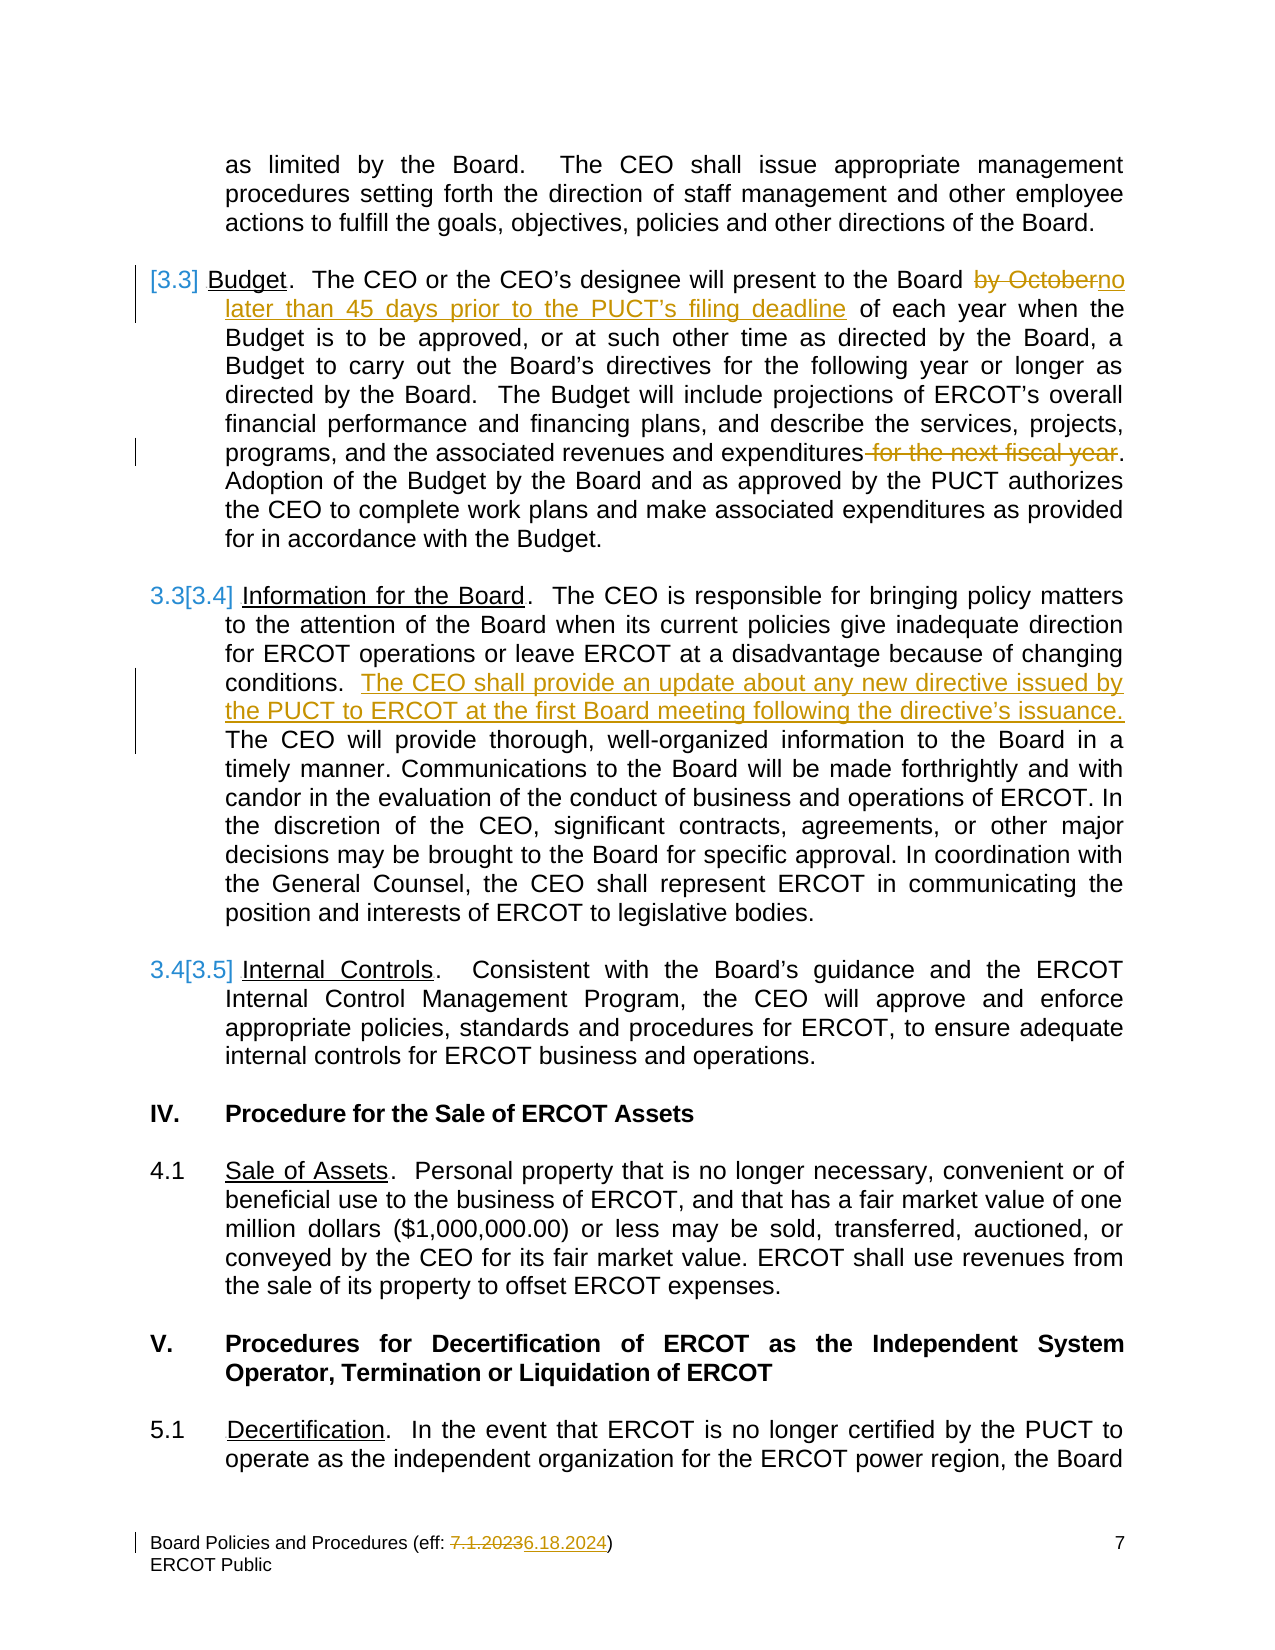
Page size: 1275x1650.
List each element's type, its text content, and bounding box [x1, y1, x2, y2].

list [150, 1415, 1125, 1472]
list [150, 150, 1125, 236]
list UInformation for the BoardU. The CEO is responsible for bringing policy matters to the attention of the Board when its current policies give inadequate direction for ERCOT operations or leave ERCOT at a disadvantage because of changing conditions. The CEO will provide thorough, well-organized information to the Board in a timely manner. Communications to the Board will be made forthrightly and with candor in the evaluation of the conduct of business and operations of ERCOT. In the discretion of the CEO, significant contracts, agreements, or other major decisions may be brought to the Board for specific approval. In coordination with the General Counsel, the CEO shall represent ERCOT in communicating the position and interests of ERCOT to legislative bodies. [150, 581, 1125, 926]
subtitle IV. Procedure for the Sale of ERCOT Assets [150, 1099, 1125, 1127]
subtitle V. Procedures for Decertification of ERCOT as the Independent System Operator, Termination or Liquidation of ERCOT [150, 1329, 1125, 1386]
list UBudgetU. The CEO or the CEO’s designee will present to the Board of each year when the Budget is to be approved, or at such other time as directed by the Board, a Budget to carry out the Board’s directives for the following year or longer as directed by the Board. The Budget will include projections of ERCOT’s overall financial performance and financing plans, and describe the services, projects, programs, and the associated revenues and expenditures. Adoption of the Budget by the Board and as approved by the PUCT authorizes the CEO to complete work plans and make associated expenditures as provided for in accordance with the Budget. [150, 265, 1125, 552]
list UInternal ControlsU. Consistent with the Board’s guidance and the ERCOT Internal Control Management Program, the CEO will approve and enforce appropriate policies, standards and procedures for ERCOT, to ensure adequate internal controls for ERCOT business and operations. [150, 955, 1125, 1070]
list Sale of AssetsU. Personal property that is no longer necessary, convenient or of beneficial use to the business of ERCOT, and that has a fair market value of one million dollars ($1,000,000.00) or less may be sold, transferred, auctioned, or conveyed by the CEO for its fair market value. ERCOT shall use revenues from the sale of its property to offset ERCOT expenses. [150, 1156, 1125, 1300]
